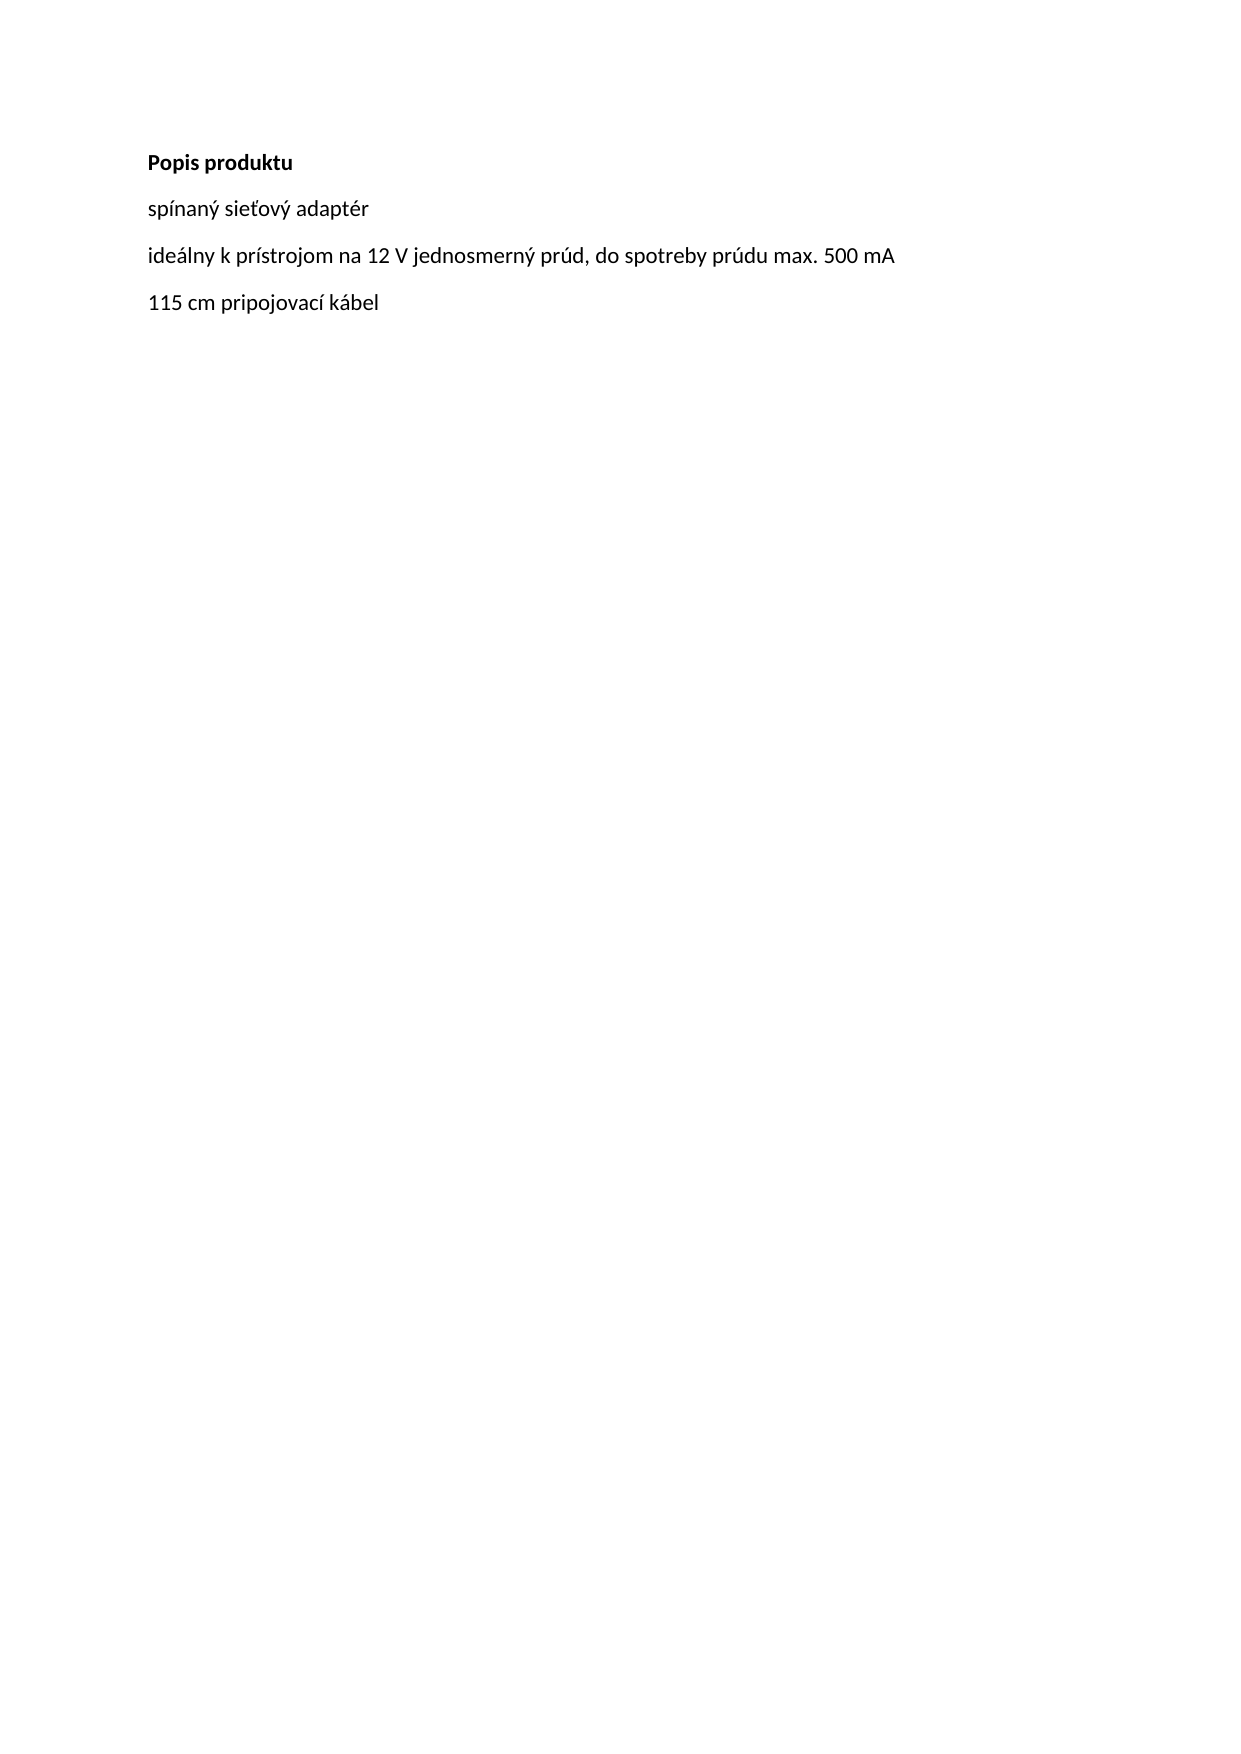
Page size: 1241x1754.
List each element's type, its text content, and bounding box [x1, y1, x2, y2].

text spínaný sieťový adaptér [148, 194, 1093, 222]
text 115 cm pripojovací kábel [148, 288, 1093, 316]
text ideálny k prístrojom na 12 V jednosmerný prúd, do spotreby prúdu max. 500 mA [148, 241, 1093, 269]
text Popis produktu [148, 148, 1093, 176]
